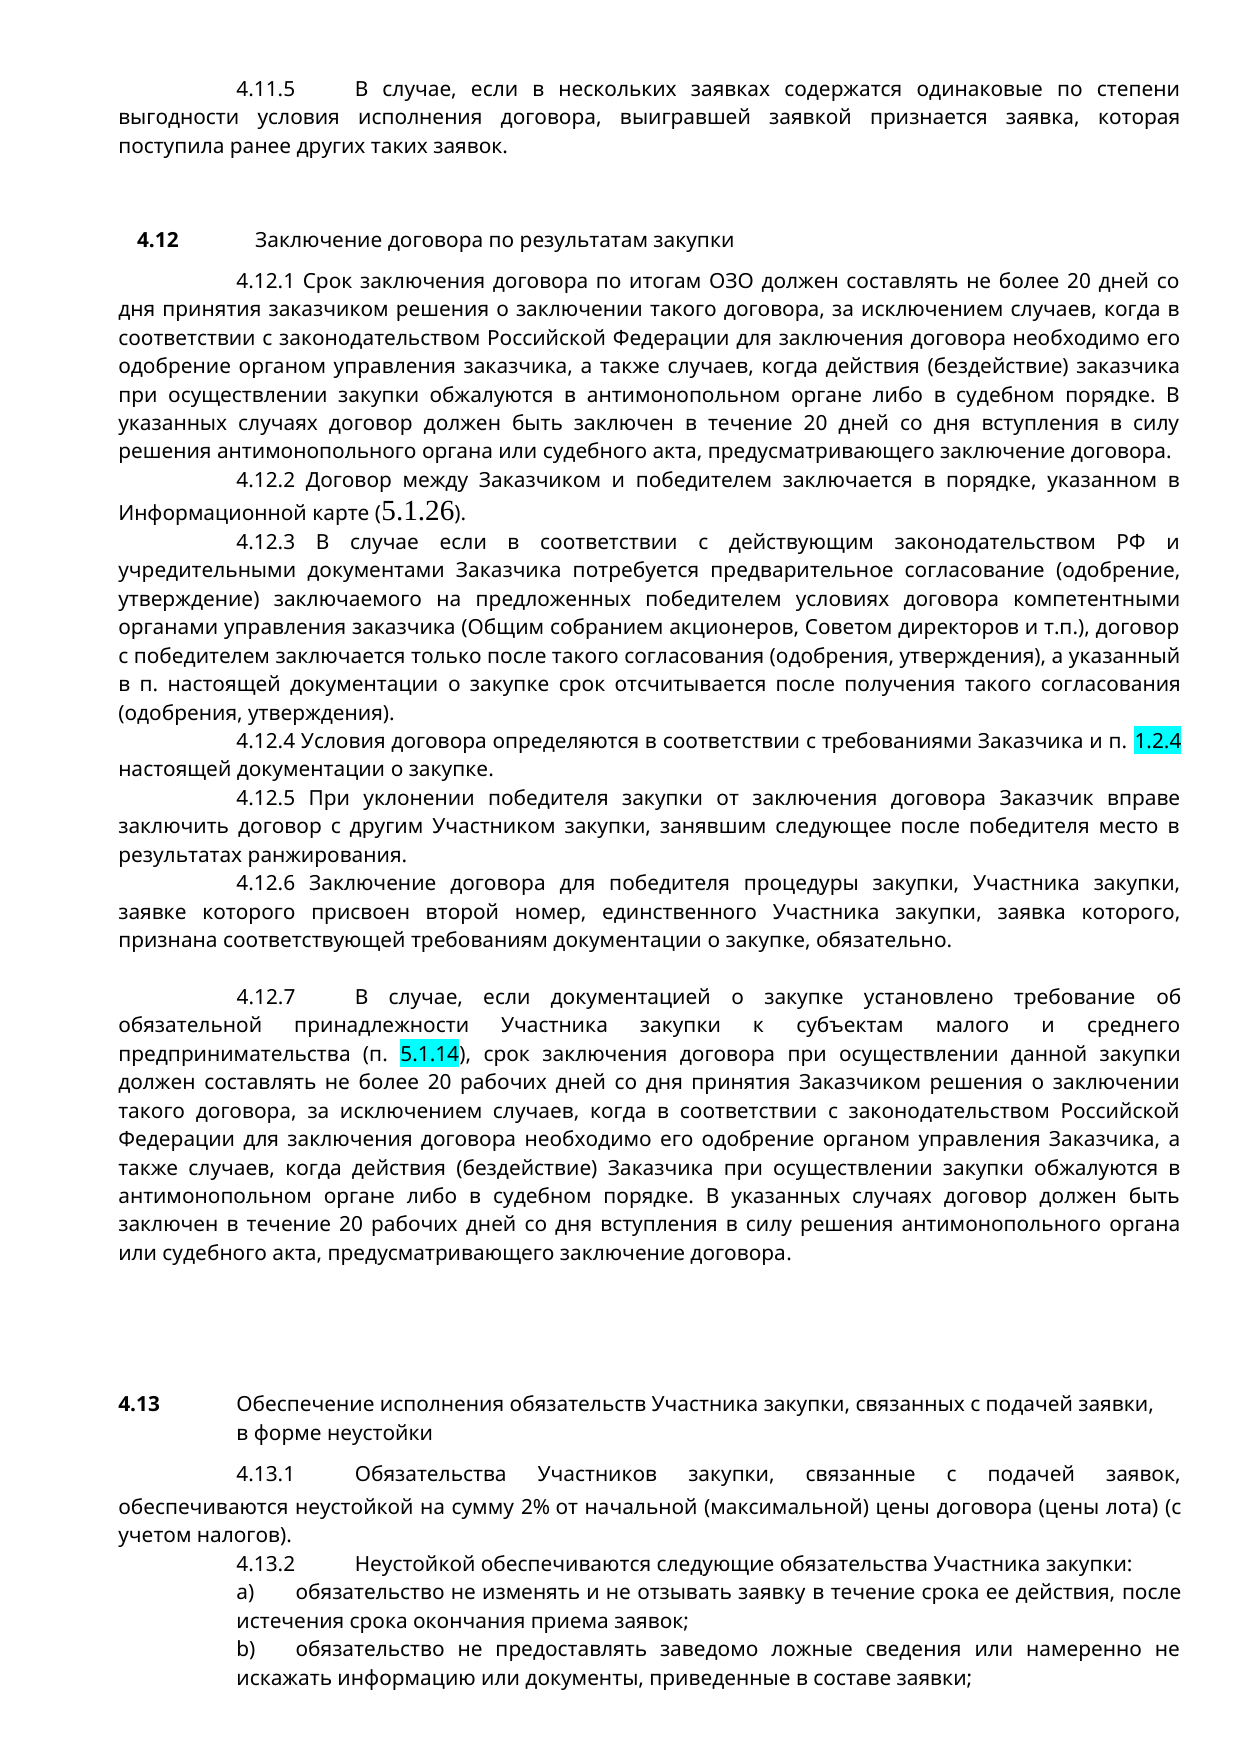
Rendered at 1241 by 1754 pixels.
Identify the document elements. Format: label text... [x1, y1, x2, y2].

subtitle Заключение договора по результатам закупки [137, 225, 1181, 253]
list обязательство не изменять и не отзывать заявку в течение срока ее действия, после истечения срока окончания приема заявок; [236, 1577, 1181, 1634]
text 4.12.2 Договор между Заказчиком и победителем заключается в порядке, указанном в Информационной карте (5.1.26). [118, 465, 1181, 527]
list обязательство не предоставлять заведомо ложные сведения или намеренно не искажать информацию или документы, приведенные в составе заявки; [236, 1634, 1181, 1691]
text 4.12.5 При уклонении победителя закупки от заключения договора Заказчик вправе заключить договор с другим Участником закупки, занявшим следующее после победителя место в результатах ранжирования. [118, 783, 1181, 868]
text 4.12.4 Условия договора определяются в соответствии с требованиями Заказчика и п. 1.2.5 настоящей документации о закупке. [118, 726, 1181, 783]
text 4.12.3 В случае если в соответствии с действующим законодательством РФ и учредительными документами Заказчика потребуется предварительное согласование (одобрение, утверждение) заключаемого на предложенных победителем условиях договора компетентными органами управления заказчика (Общим собранием акционеров, Советом директоров и т.п.), договор с победителем заключается только после такого согласования (одобрения, утверждения), а указанный в п.4.12.1 настоящей документации о закупке срок отсчитывается после получения такого согласования (одобрения, утверждения). [118, 527, 1181, 726]
list Неустойкой обеспечиваются следующие обязательства Участника закупки: [118, 1549, 1181, 1577]
list В случае, если документацией о закупке установлено требование об обязательной принадлежности Участника закупки к субъектам малого и среднего предпринимательства (п. 5.1.14), срок заключения договора при осуществлении данной закупки должен составлять не более 20 рабочих дней со дня принятия Заказчиком решения о заключении такого договора, за исключением случаев, когда в соответствии с законодательством Российской Федерации для заключения договора необходимо его одобрение органом управления Заказчика, а также случаев, когда действия (бездействие) Заказчика при осуществлении закупки обжалуются в антимонопольном органе либо в судебном порядке. В указанных случаях договор должен быть заключен в течение 20 рабочих дней со дня вступления в силу решения антимонопольного органа или судебного акта, предусматривающего заключение договора. [118, 982, 1181, 1266]
text 4.12.6 Заключение договора для победителя процедуры закупки, Участника закупки, заявке которого присвоен второй номер, единственного Участника закупки, заявка которого, признана соответствующей требованиям документации о закупке, обязательно. [118, 868, 1181, 954]
subtitle Обеспечение исполнения обязательств Участника закупки, связанных с подачей заявки, в форме неустойки [118, 1389, 1181, 1446]
list Обязательства Участников закупки, связанные с подачей заявок, обеспечиваются неустойкой на сумму 2% от начальной (максимальной) цены договора (цены лота) (с учетом налогов). [118, 1459, 1181, 1549]
list В случае, если в нескольких заявках содержатся одинаковые по степени выгодности условия исполнения договора, выигравшей заявкой признается заявка, которая поступила ранее других таких заявок. [118, 74, 1181, 159]
text 4.12.1 Срок заключения договора по итогам ОЗО должен составлять не более 20 дней со дня принятия заказчиком решения о заключении такого договора, за исключением случаев, когда в соответствии с законодательством Российской Федерации для заключения договора необходимо его одобрение органом управления заказчика, а также случаев, когда действия (бездействие) заказчика при осуществлении закупки обжалуются в антимонопольном органе либо в судебном порядке. В указанных случаях договор должен быть заключен в течение 20 дней со дня вступления в силу решения антимонопольного органа или судебного акта, предусматривающего заключение договора. [118, 266, 1181, 465]
